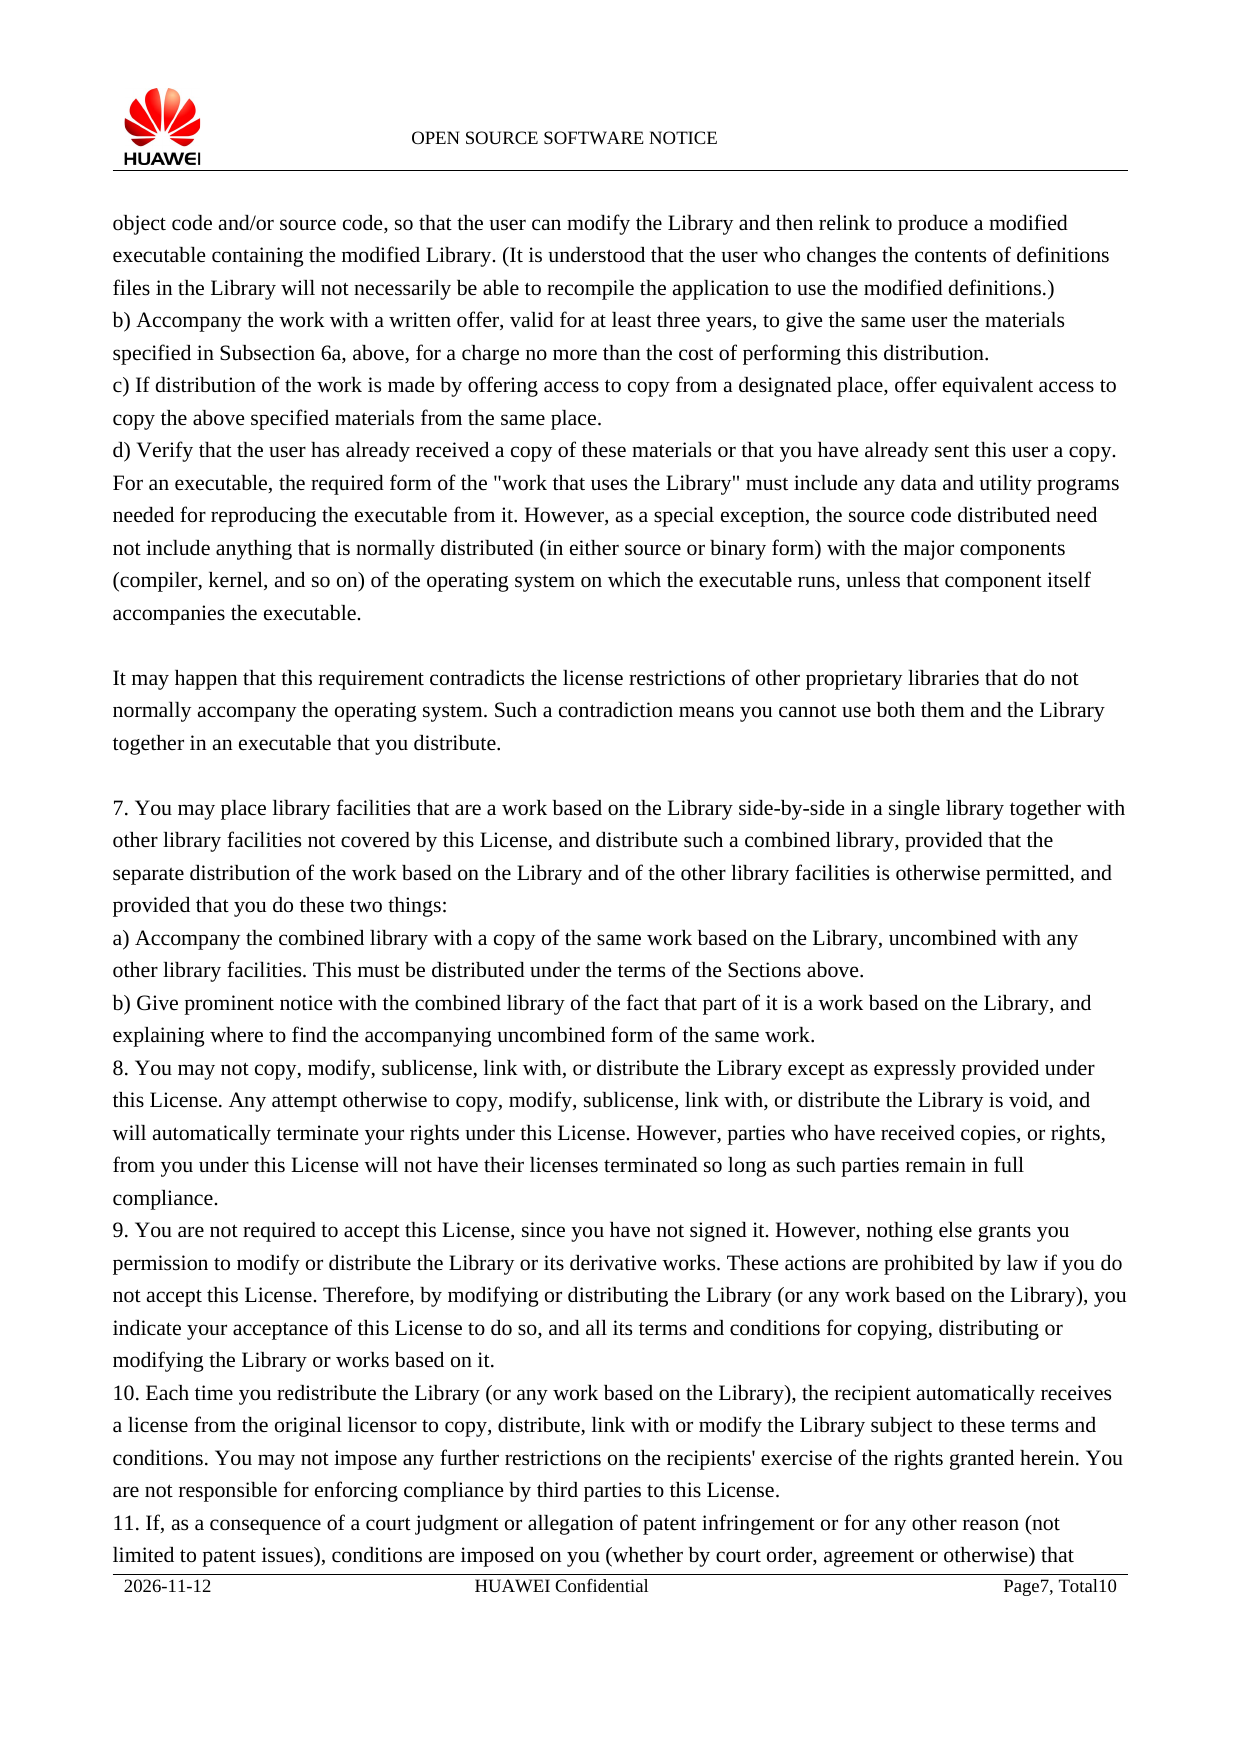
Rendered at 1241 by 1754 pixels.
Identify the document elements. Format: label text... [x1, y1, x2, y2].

picture [124, 88, 201, 165]
